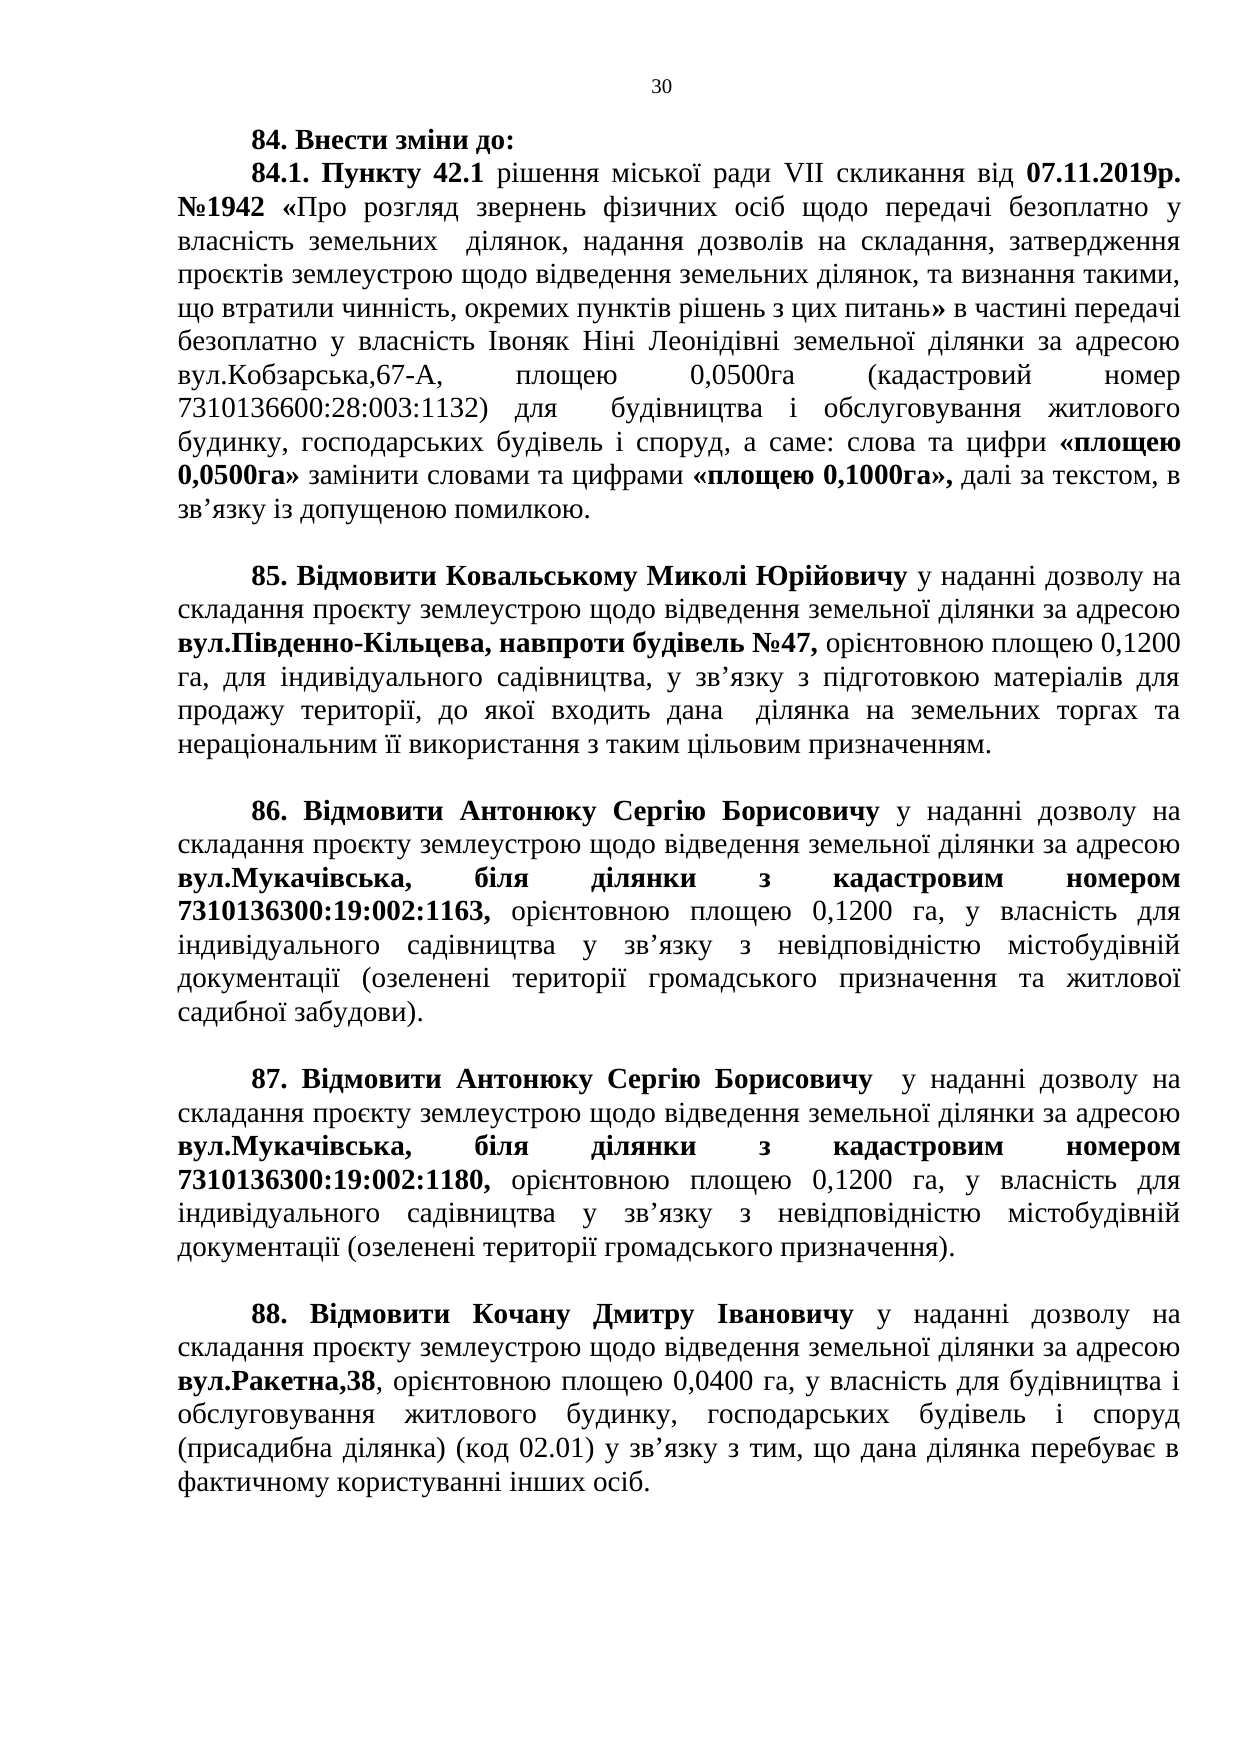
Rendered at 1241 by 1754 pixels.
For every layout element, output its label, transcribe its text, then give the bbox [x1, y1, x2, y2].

text 84.1. Пункту 42.1 рішення міської ради VII скликання від 07.11.2019р. №1942 «Про розгляд звернень фізичних осіб щодо передачі безоплатно у власність земельних ділянок, надання дозволів на складання, затвердження проєктів землеустрою щодо відведення земельних ділянок, та визнання такими, що втратили чинність, окремих пунктів рішень з цих питань» в частині передачі безоплатно у власність Івоняк Ніні Леонідівні земельної ділянки за адресою вул.Кобзарська,67-А, площею 0,0500га (кадастровий номер 7310136600:28:003:1132) для будівництва і обслуговування житлового будинку, господарських будівель і споруд, а саме: слова та цифри «площею 0,0500га» замінити словами та цифрами «площею 0,1000га», далі за текстом, в зв’язку із допущеною помилкою. [177, 156, 1181, 424]
text 84.1. Пункту 42.1 рішення міської ради VII скликання від 07.11.2019р. №1942 «Про розгляд звернень фізичних осіб щодо передачі безоплатно у власність земельних ділянок, надання дозволів на складання, затвердження проєктів землеустрою щодо відведення земельних ділянок, та визнання такими, що втратили чинність, окремих пунктів рішень з цих питань» в частині передачі безоплатно у власність Івоняк Ніні Леонідівні земельної ділянки за адресою вул.Кобзарська,67-А, площею 0,0500га (кадастровий номер 7310136600:28:003:1132) для будівництва і обслуговування житлового будинку, господарських будівель і споруд, а саме: слова та цифри «площею 0,0500га» замінити словами та цифрами «площею 0,1000га», далі за текстом, в зв’язку із допущеною помилкою. [177, 424, 1181, 524]
text 88. Відмовити Кочану Дмитру Івановичу у наданні дозволу на складання проєкту землеустрою щодо відведення земельної ділянки за адресою вул.Ракетна,38, орієнтовною площею 0,0400 га, у власність для будівництва і обслуговування житлового будинку, господарських будівель і споруд (присадибна ділянка) (код 02.01) у зв’язку з тим, що дана ділянка перебуває в фактичному користуванні інших осіб. [177, 1296, 1181, 1497]
text 86. Відмовити Антонюку Сергію Борисовичу у наданні дозволу на складання проєкту землеустрою щодо відведення земельної ділянки за адресою вул.Мукачівська, біля ділянки з кадастровим номером 7310136300:19:002:1163, орієнтовною площею 0,1200 га, у власність для індивідуального садівництва у зв’язку з невідповідністю містобудівній документації (озеленені території громадського призначення та житлової садибної забудови). [177, 793, 1181, 1028]
text 85. Відмовити Ковальському Миколі Юрійовичу у наданні дозволу на складання проєкту землеустрою щодо відведення земельної ділянки за адресою вул.Південно-Кільцева, навпроти будівель №47, орієнтовною площею 0,1200 га, для індивідуального садівництва, у зв’язку з підготовкою матеріалів для продажу території, до якої входить дана ділянка на земельних торгах та нераціональним її використання з таким цільовим призначенням. [177, 558, 1181, 759]
text 87. Відмовити Антонюку Сергію Борисовичу у наданні дозволу на складання проєкту землеустрою щодо відведення земельної ділянки за адресою вул.Мукачівська, біля ділянки з кадастровим номером 7310136300:19:002:1180, орієнтовною площею 0,1200 га, у власність для індивідуального садівництва у зв’язку з невідповідністю містобудівній документації (озеленені території громадського призначення). [177, 1061, 1181, 1262]
text 84. Внести зміни до: [177, 118, 1181, 156]
